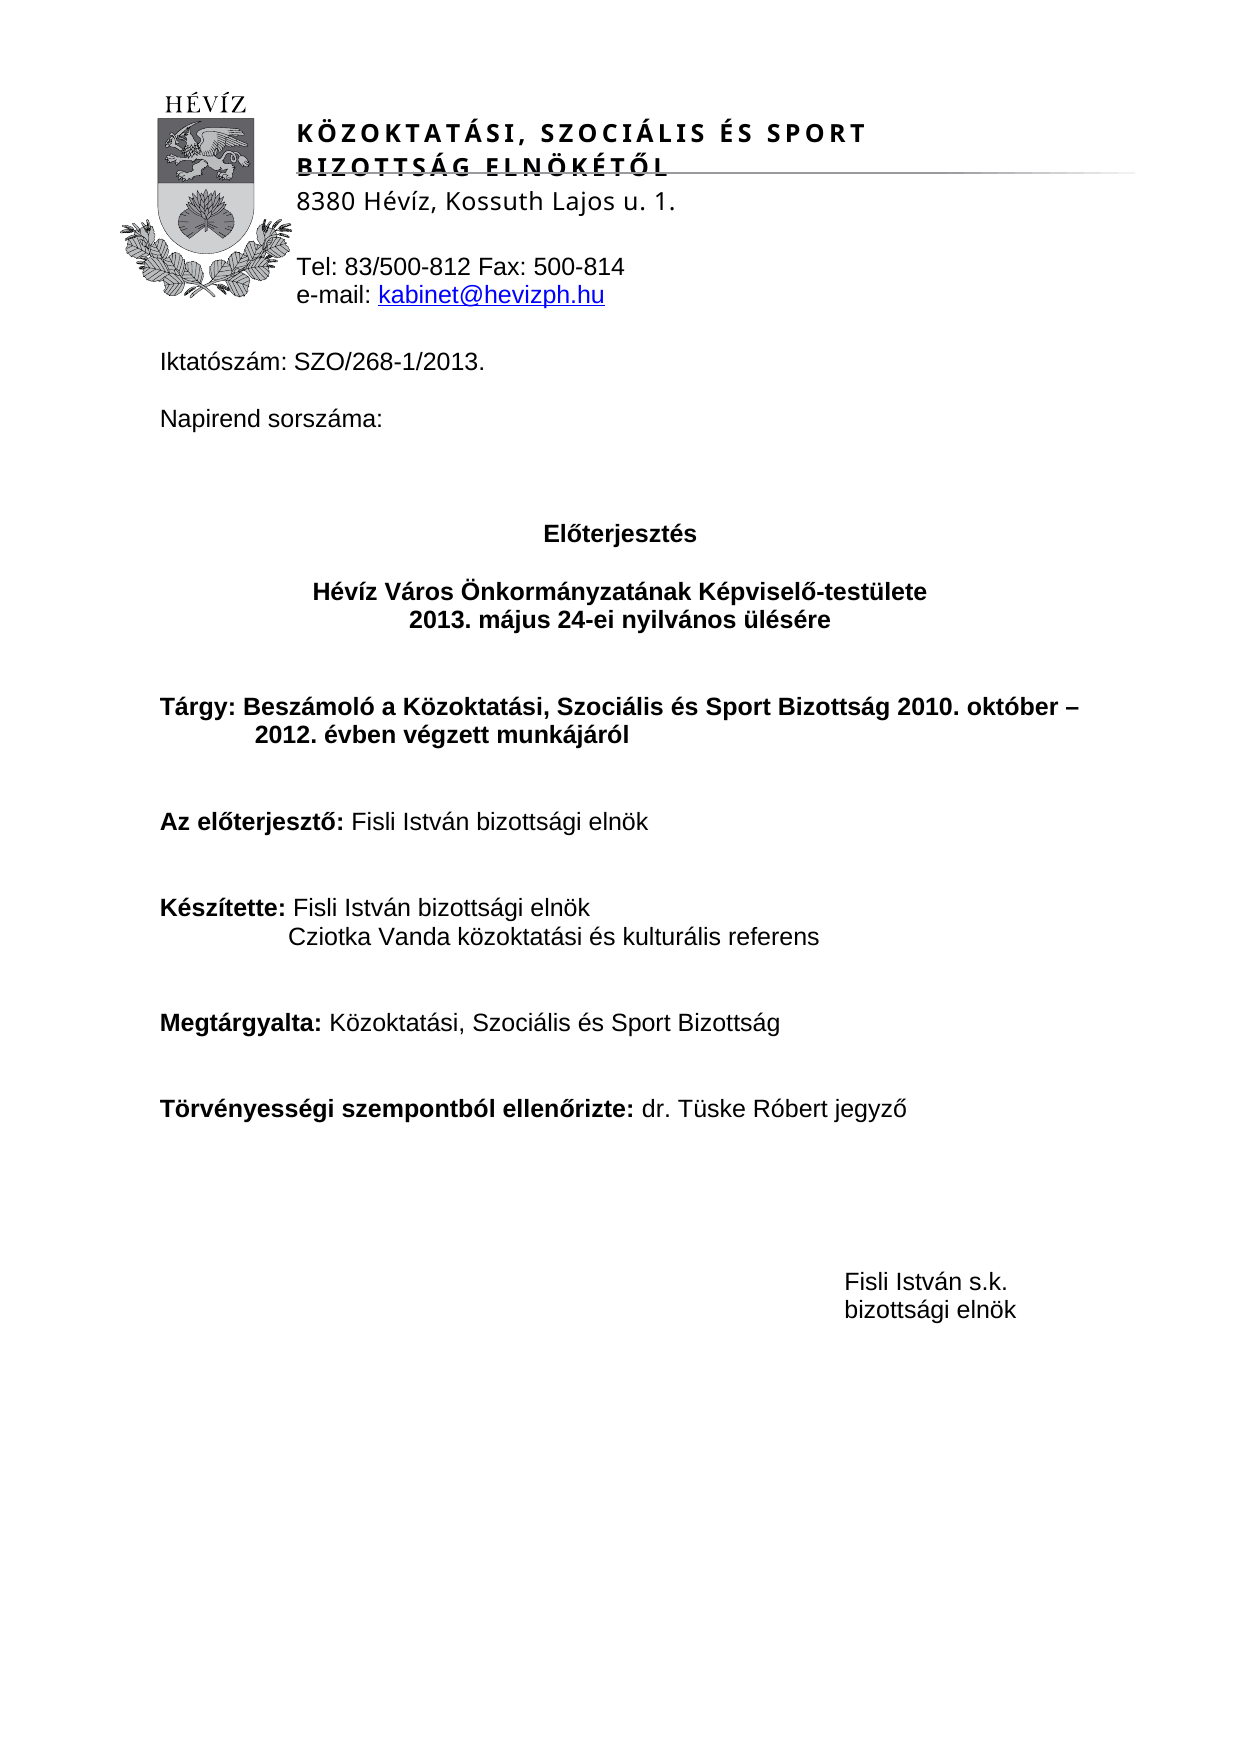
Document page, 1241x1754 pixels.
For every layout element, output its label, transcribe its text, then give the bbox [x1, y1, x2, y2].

text Napirend sorszáma: [159, 404, 1081, 433]
text 2013. május 24-ei nyilvános ülésére [159, 605, 1081, 634]
text Iktatószám: SZO/268-1/2013. [159, 347, 1081, 375]
text Cziotka Vanda közoktatási és kulturális referens [288, 922, 1081, 950]
text Hévíz Város Önkormányzatának Képviselő-testülete [159, 577, 1081, 605]
text Készítette: Fisli István bizottsági elnök [159, 893, 1081, 922]
text Tárgy: Beszámoló a Közoktatási, Szociális és Sport Bizottság 2010. október – 2012. évben végzett munkájáról [159, 692, 1081, 749]
text Törvényességi szempontból ellenőrizte: dr. Tüske Róbert jegyző [159, 1094, 1081, 1123]
text Az előterjesztő: Fisli István bizottsági elnök [159, 807, 1081, 835]
text Fisli István s.k. [823, 1267, 1081, 1295]
text Előterjesztés [159, 519, 1081, 548]
text bizottsági elnök [159, 1295, 1081, 1324]
text Megtárgyalta: Közoktatási, Szociális és Sport Bizottság [159, 1008, 1081, 1037]
